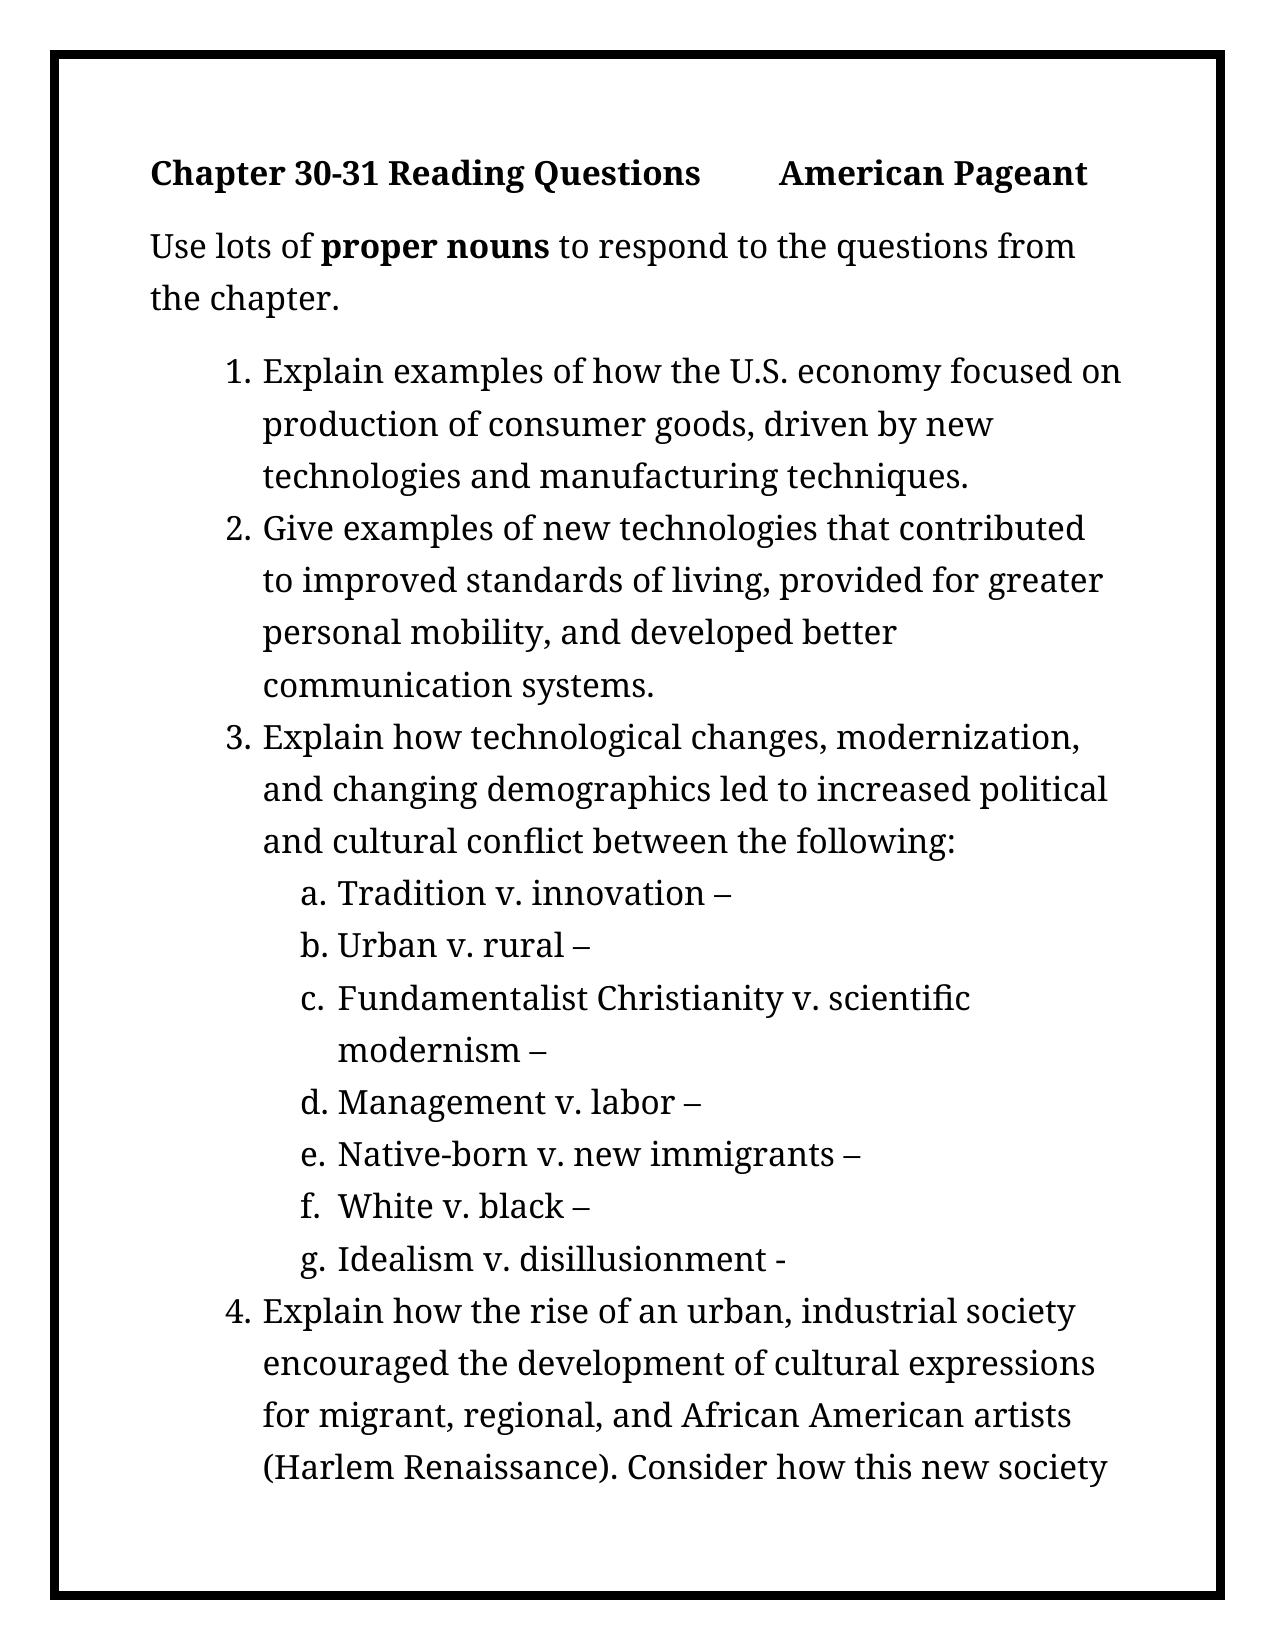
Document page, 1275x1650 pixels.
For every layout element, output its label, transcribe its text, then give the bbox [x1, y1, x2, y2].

list Explain how technological changes, modernization, and changing demographics led to increased political and cultural conflict between the following: [225, 713, 1125, 863]
list Management v. labor – [300, 1079, 1125, 1124]
list White v. black – [300, 1183, 1125, 1229]
list Native-born v. new immigrants – [300, 1131, 1125, 1176]
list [225, 1288, 1125, 1489]
list Urban v. rural – [300, 922, 1125, 968]
list Explain examples of how the U.S. economy focused on production of consumer goods, driven by new technologies and manufacturing techniques. [225, 348, 1125, 498]
text Use lots of proper nouns to respond to the questions from the chapter. [150, 223, 1125, 321]
list Give examples of new technologies that contributed to improved standards of living, provided for greater personal mobility, and developed better communication systems. [225, 505, 1125, 707]
list Fundamentalist Christianity v. scientific modernism – [300, 974, 1125, 1072]
list Tradition v. innovation – [300, 870, 1125, 916]
list Idealism v. disillusionment - [300, 1235, 1125, 1281]
text Chapter 30-31 Reading Questions American Pageant [150, 150, 1125, 195]
